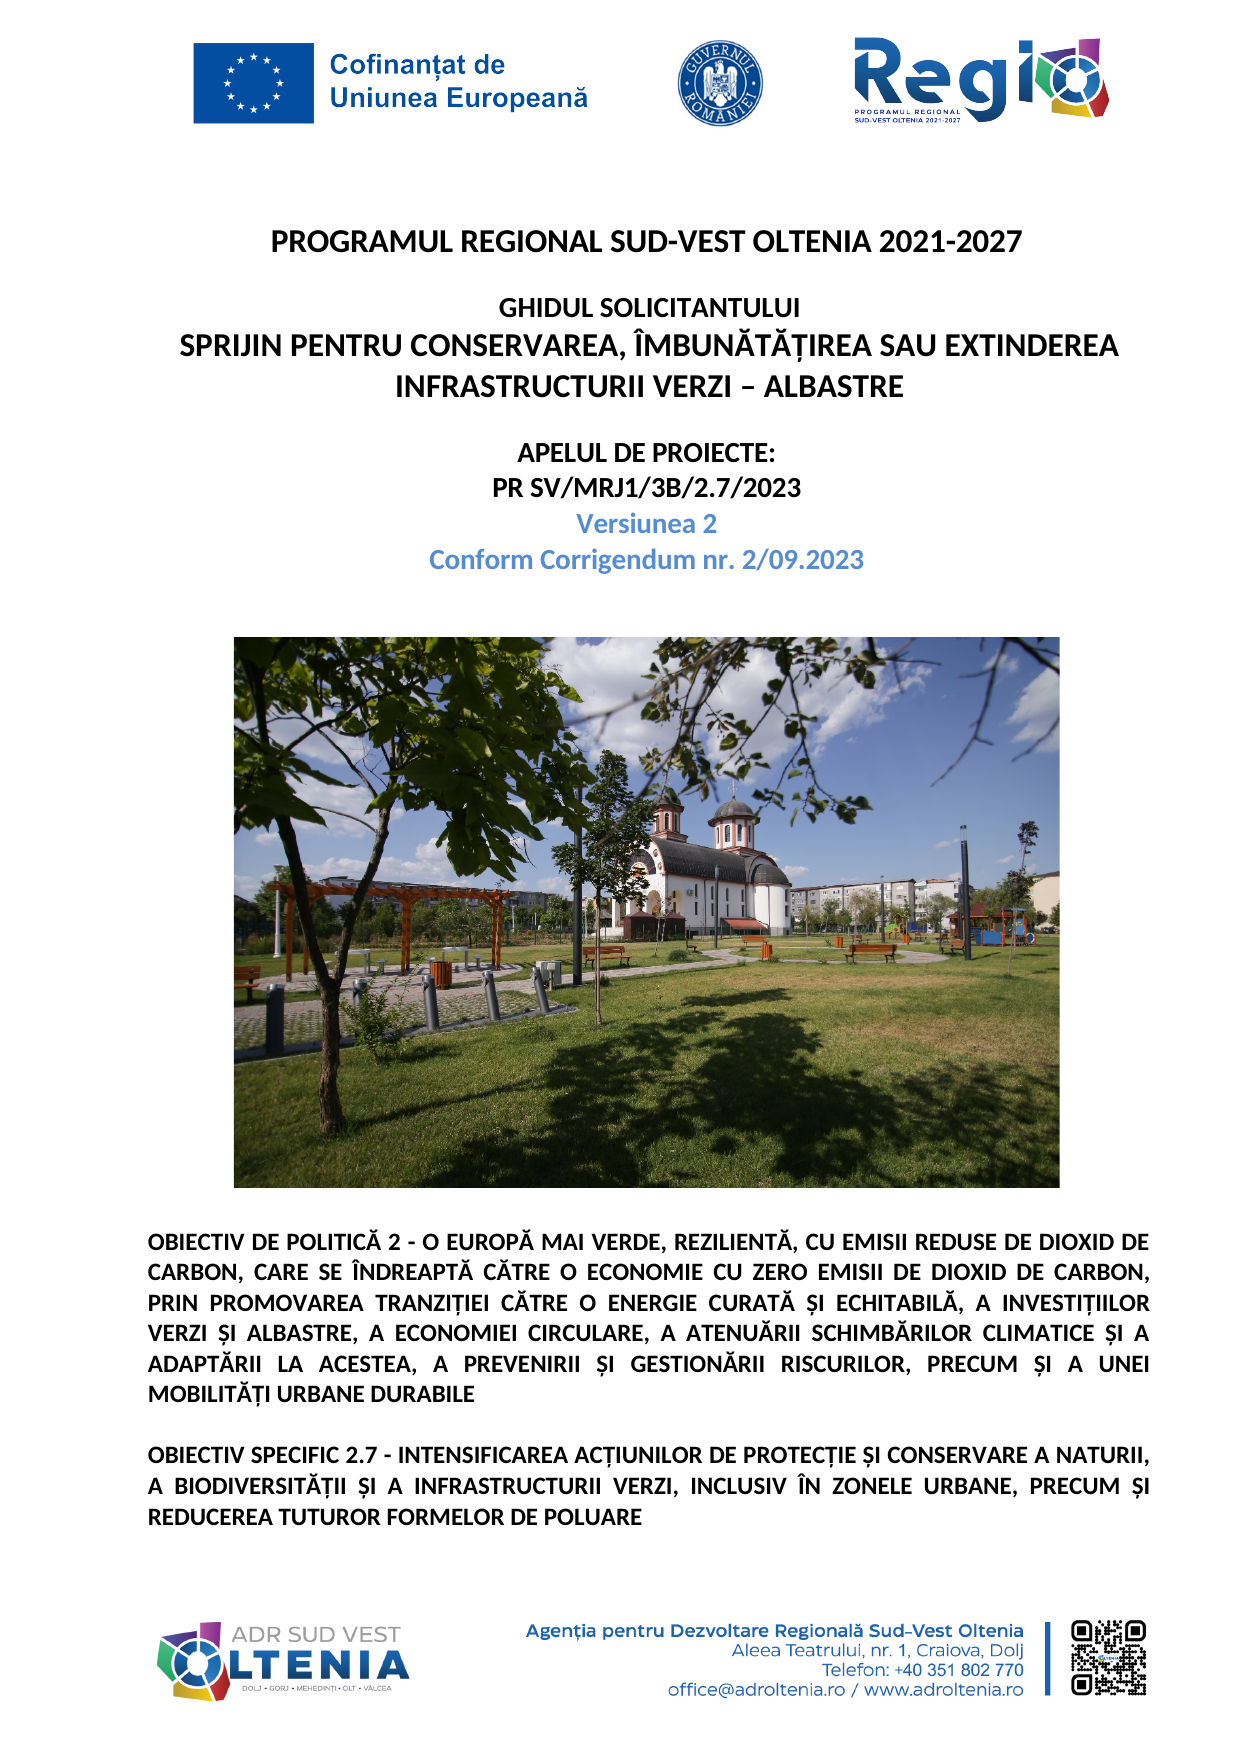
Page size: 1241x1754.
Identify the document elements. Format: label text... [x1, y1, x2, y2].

picture [188, 38, 590, 127]
text APELUL DE PROIECTE: [148, 434, 1146, 469]
text Versiunea 2 [148, 505, 1146, 541]
picture [674, 38, 768, 128]
text GHIDUL SOLICITANTULUI [148, 289, 1152, 324]
text PROGRAMUL REGIONAL SUD-VEST OLTENIA 2021-2027 [148, 220, 1146, 261]
text OBIECTIV DE POLITICĂ 2 - O EUROPĂ MAI VERDE, REZILIENTĂ, CU EMISII REDUSE DE DIOXID DE CARBON, CARE SE ÎNDREAPTĂ CĂTRE O ECONOMIE CU ZERO EMISII DE DIOXID DE CARBON, PRIN PROMOVAREA TRANZIȚIEI CĂTRE O ENERGIE CURATĂ ȘI ECHITABILĂ, A INVESTIȚIILOR VERZI ȘI ALBASTRE, A ECONOMIEI CIRCULARE, A ATENUĂRII SCHIMBĂRILOR CLIMATICE ȘI A ADAPTĂRII LA ACESTEA, A PREVENIRII ȘI GESTIONĂRII RISCURILOR, PRECUM ȘI A UNEI MOBILITĂȚI URBANE DURABILE [148, 1226, 1152, 1409]
text Conform Corrigendum nr. 2/09.2023 [148, 541, 1146, 576]
text PR SV/MRJ1/3B/2.7/2023 [148, 469, 1146, 505]
picture [852, 36, 1111, 126]
picture [233, 637, 1060, 1188]
text SPRIJIN PENTRU CONSERVAREA, ÎMBUNĂTĂȚIREA SAU EXTINDEREA INFRASTRUCTURII VERZI – ALBASTRE [148, 324, 1152, 406]
text OBIECTIV SPECIFIC 2.7 - INTENSIFICAREA ACȚIUNILOR DE PROTECȚIE ȘI CONSERVARE A NATURII, A BIODIVERSITĂȚII ȘI A INFRASTRUCTURII VERZI, INCLUSIV ÎN ZONELE URBANE, PRECUM ȘI REDUCEREA TUTUROR FORMELOR DE POLUARE [148, 1439, 1152, 1531]
picture [147, 1611, 1151, 1708]
